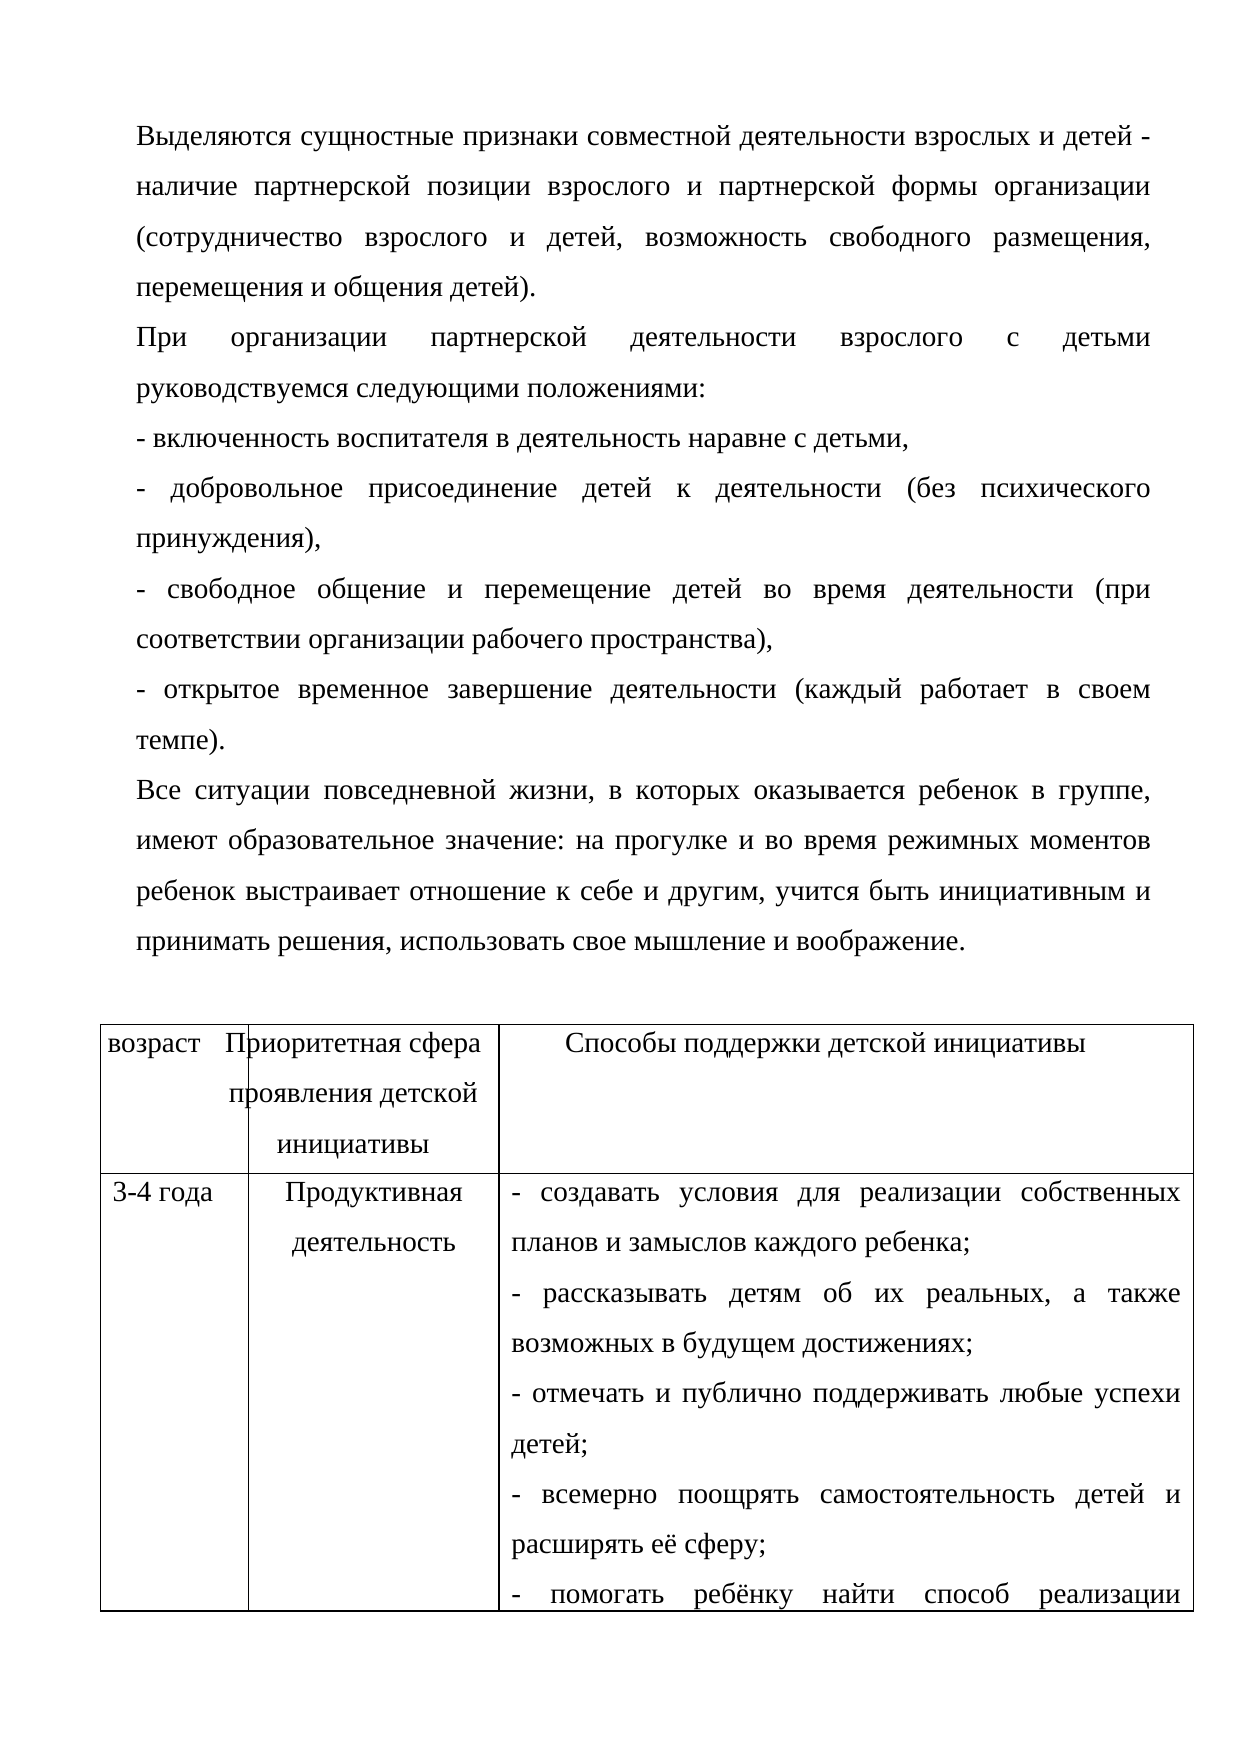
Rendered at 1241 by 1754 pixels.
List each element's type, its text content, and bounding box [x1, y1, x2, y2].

text - свободное общение и перемещение детей во время деятельности (при соответствии организации рабочего пространства), [136, 571, 1152, 655]
table_header Способы поддержки детской инициативы [500, 1025, 1193, 1173]
text - открытое временное завершение деятельности (каждый работает в своем темпе). [136, 672, 1152, 755]
text Выделяются сущностные признаки совместной деятельности взрослых и детей - наличие партнерской позиции взрослого и партнерской формы организации (сотрудничество взрослого и детей, возможность свободного размещения, перемещения и общения детей). [136, 118, 1152, 303]
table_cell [249, 1174, 498, 1610]
text - включенность воспитателя в деятельность наравне с детьми, [136, 420, 1152, 453]
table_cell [500, 1174, 1193, 1610]
text При организации партнерской деятельности взрослого с детьми руководствуемся следующими положениями: [136, 319, 1152, 403]
text Все ситуации повседневной жизни, в которых оказывается ребенок в группе, имеют образовательное значение: на прогулке и во время режимных моментов ребенок выстраивает отношение к себе и другим, учится быть инициативным и принимать решения, использовать свое мышление и воображение. [136, 772, 1152, 957]
table_header возраст [101, 1025, 248, 1173]
table_cell 3-4 года [101, 1174, 248, 1610]
table_header Приоритетная сфера проявления детской инициативы [249, 1025, 498, 1173]
text - добровольное присоединение детей к деятельности (без психического принуждения), [136, 470, 1152, 554]
